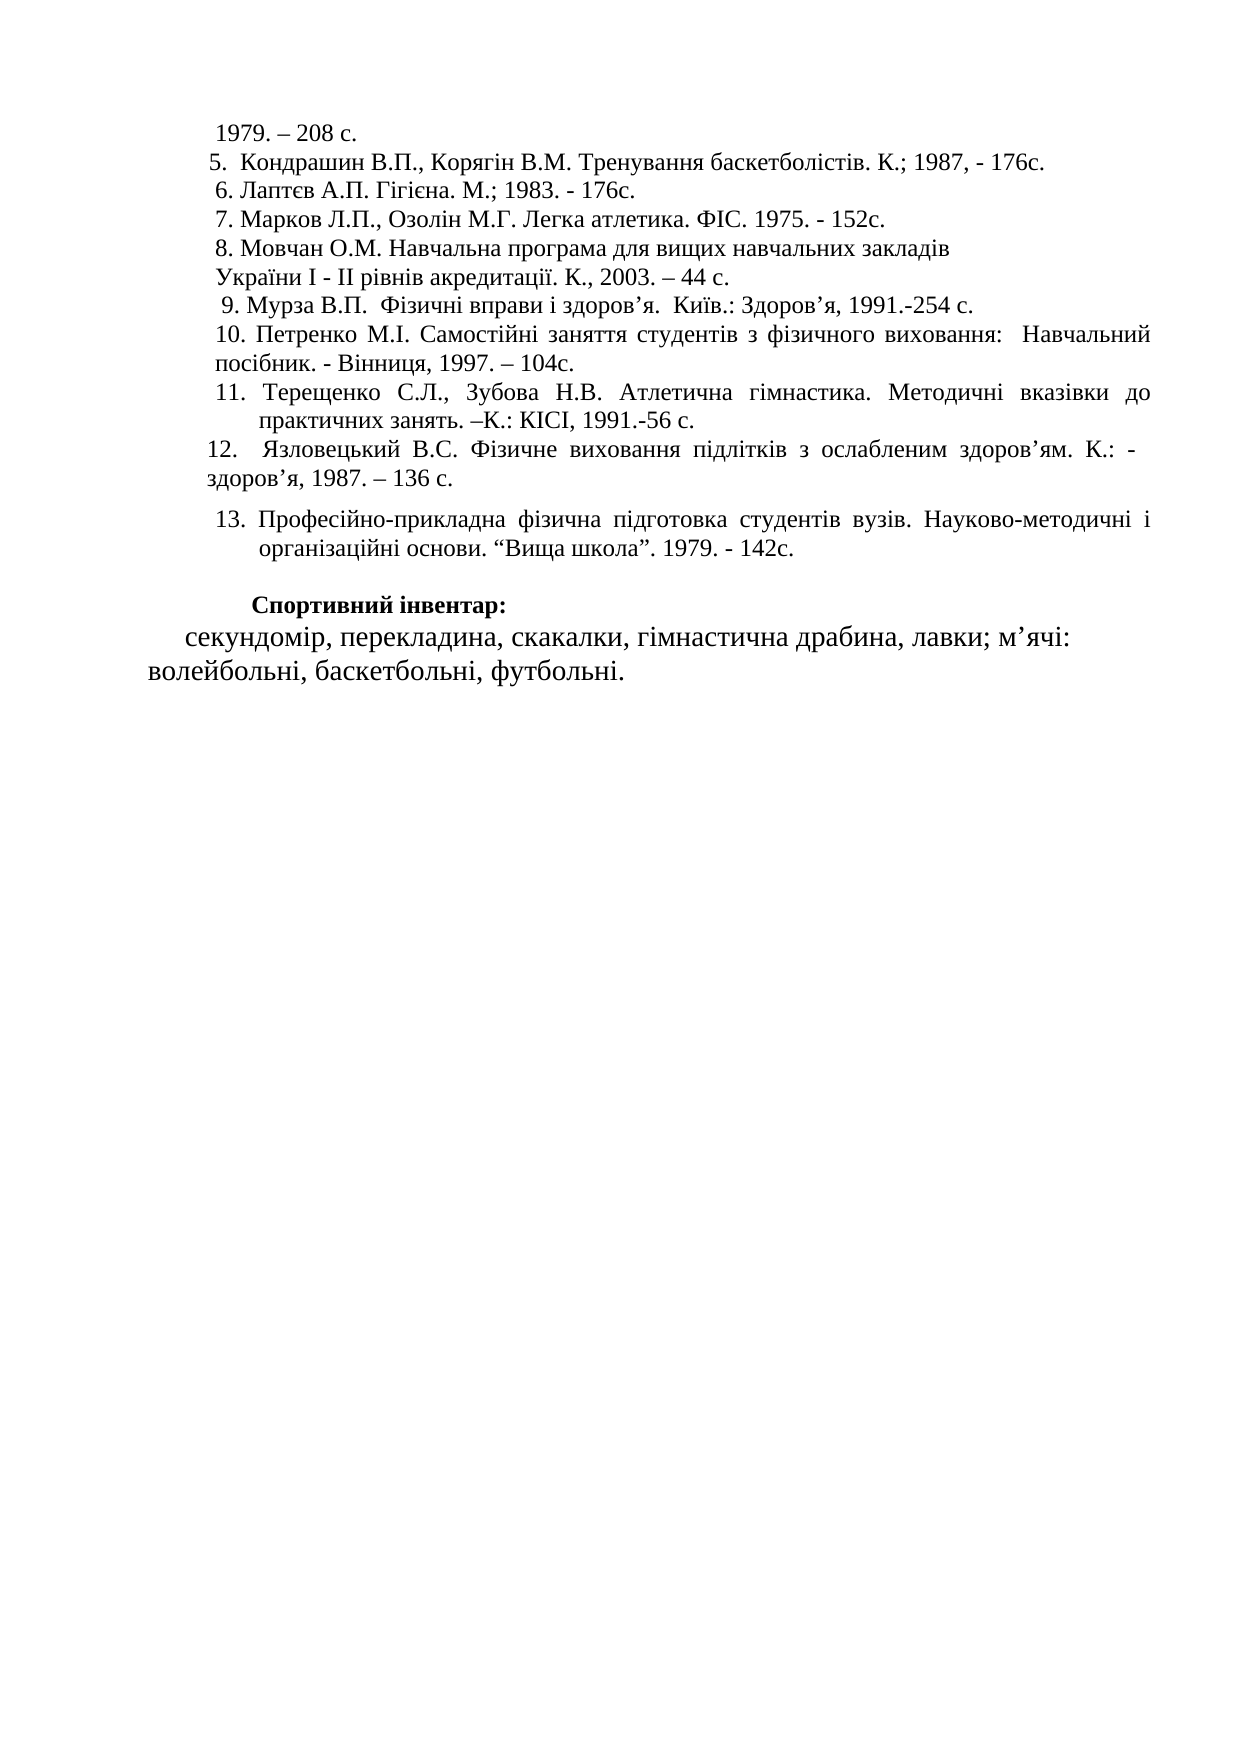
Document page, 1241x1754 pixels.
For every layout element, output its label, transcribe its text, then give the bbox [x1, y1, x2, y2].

text 12. Язловецький В.С. Фізичне виховання підлітків з ослабленим здоров’ям. К.: - здоров’я, 1987. – 136 с. [207, 434, 1137, 492]
text 5. Кондрашин В.П., Корягін В.М. Тренування баскетболістів. К.; 1987, - 176с. [177, 147, 1137, 176]
text секундомір, перекладина, скакалки, гімнастична драбина, лавки; м’ячі: [177, 619, 1152, 653]
text 11. Терещенко С.Л., Зубова Н.В. Атлетична гімнастика. Методичні вказівки до практичних занять. –К.: КІСІ, 1991.-56 с. [215, 377, 1152, 434]
text 7. Марков Л.П., Озолін М.Г. Легка атлетика. ФІС. 1975. - 152с. [215, 204, 1152, 233]
text 10. Петренко М.І. Самостійні заняття студентів з фізичного виховання: Навчальний посібник. - Вінниця, 1997. – 104с. [215, 319, 1152, 377]
text України І - ІІ рівнів акредитації. К., 2003. – 44 с. [215, 262, 1152, 291]
text Спортивний інвентар: [251, 591, 1152, 619]
text волейбольні, баскетбольні, футбольні. [148, 653, 1137, 686]
text 1979. – 208 с. [215, 118, 1152, 147]
text 9. Мурза В.П. Фізичні вправи і здоров’я. Київ.: Здоров’я, 1991.-254 с. [215, 291, 1152, 319]
text 13. Професійно-прикладна фізична підготовка студентів вузів. Науково-методичні і організаційні основи. “Вища школа”. 1979. - 142с. [215, 504, 1152, 562]
text 6. Лаптєв А.П. Гігієна. М.; 1983. - 176с. [215, 176, 1152, 204]
text 8. Мовчан О.М. Навчальна програма для вищих навчальних закладів [215, 233, 1152, 262]
